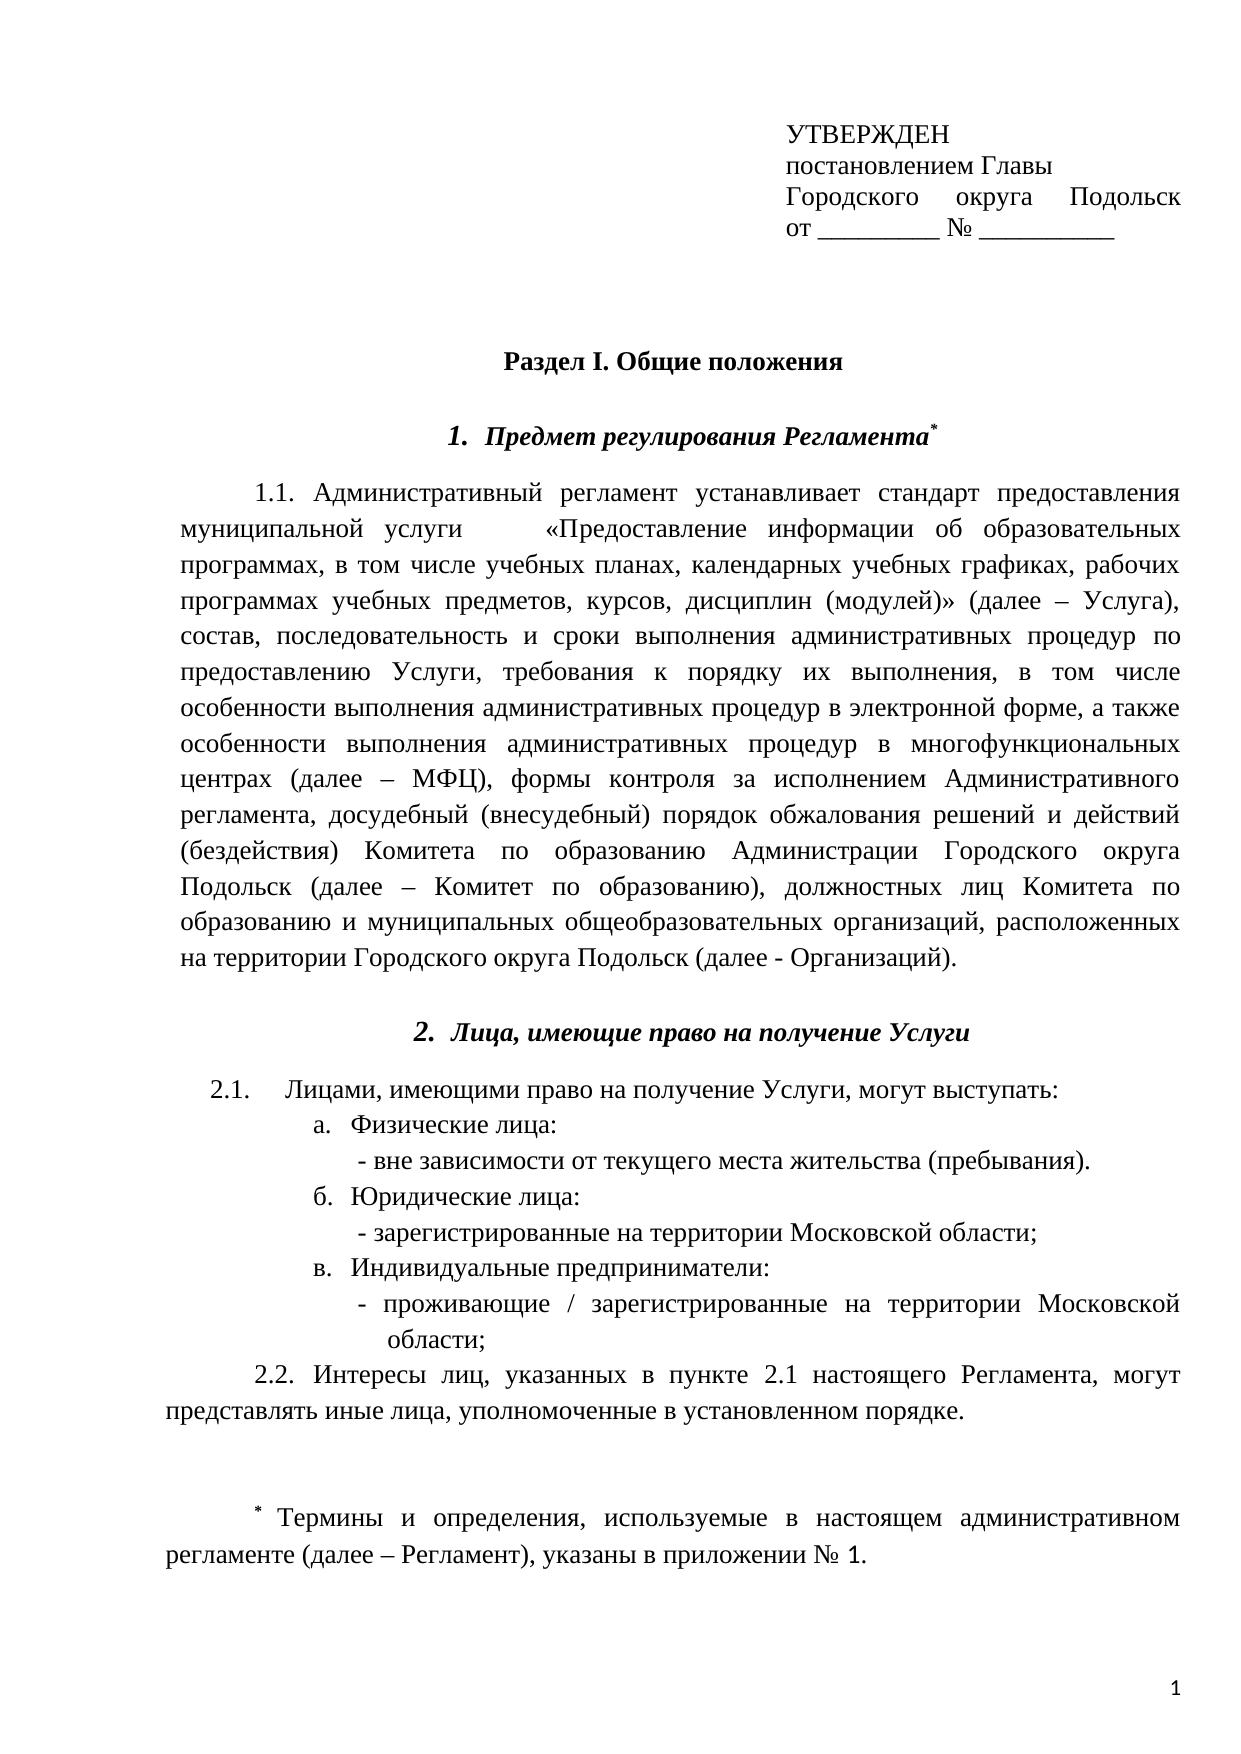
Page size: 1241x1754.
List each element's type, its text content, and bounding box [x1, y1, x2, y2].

list Юридические лица: [313, 1180, 1181, 1211]
text Раздел I. Общие положения [165, 345, 1181, 376]
list Физические лица: [313, 1108, 1181, 1140]
text Предмет регулирования Регламента* [203, 418, 1181, 452]
text Лицами, имеющими право на получение Услуги, могут выступать: [210, 1073, 1181, 1104]
text УТВЕРЖДЕН [786, 118, 1181, 149]
text - зарегистрированные на территории Московской области; [165, 1216, 1181, 1247]
text Административный регламент устанавливает стандарт предоставления муниципальной услуги «Предоставление информации об образовательных программах, в том числе учебных планах, календарных учебных графиках, рабочих программах учебных предметов, курсов, дисциплин (модулей)» (далее – Услуга), состав, последовательность и сроки выполнения административных процедур по предоставлению Услуги, требования к порядку их выполнения, в том числе особенности выполнения административных процедур в электронной форме, а также особенности выполнения административных процедур в многофункциональных центрах (далее – МФЦ), формы контроля за исполнением Административного регламента, досудебный (внесудебный) порядок обжалования решений и действий (бездействия) Комитета по образованию Администрации Городского округа Подольск (далее – Комитет по образованию), должностных лиц Комитета по образованию и муниципальных общеобразовательных организаций, расположенных на территории Городского округа Подольск (далее - Организаций). [180, 477, 1181, 972]
text Городского округа Подольск от _________ № __________ [786, 180, 1181, 243]
text - проживающие / зарегистрированные на территории Московской области; [357, 1287, 1181, 1354]
text постановлением Главы [786, 149, 1181, 180]
list Индивидуальные предприниматели: [313, 1251, 1181, 1283]
text - вне зависимости от текущего места жительства (пребывания). [357, 1144, 1181, 1175]
text Лица, имеющие право на получение Услуги [203, 1014, 1181, 1048]
